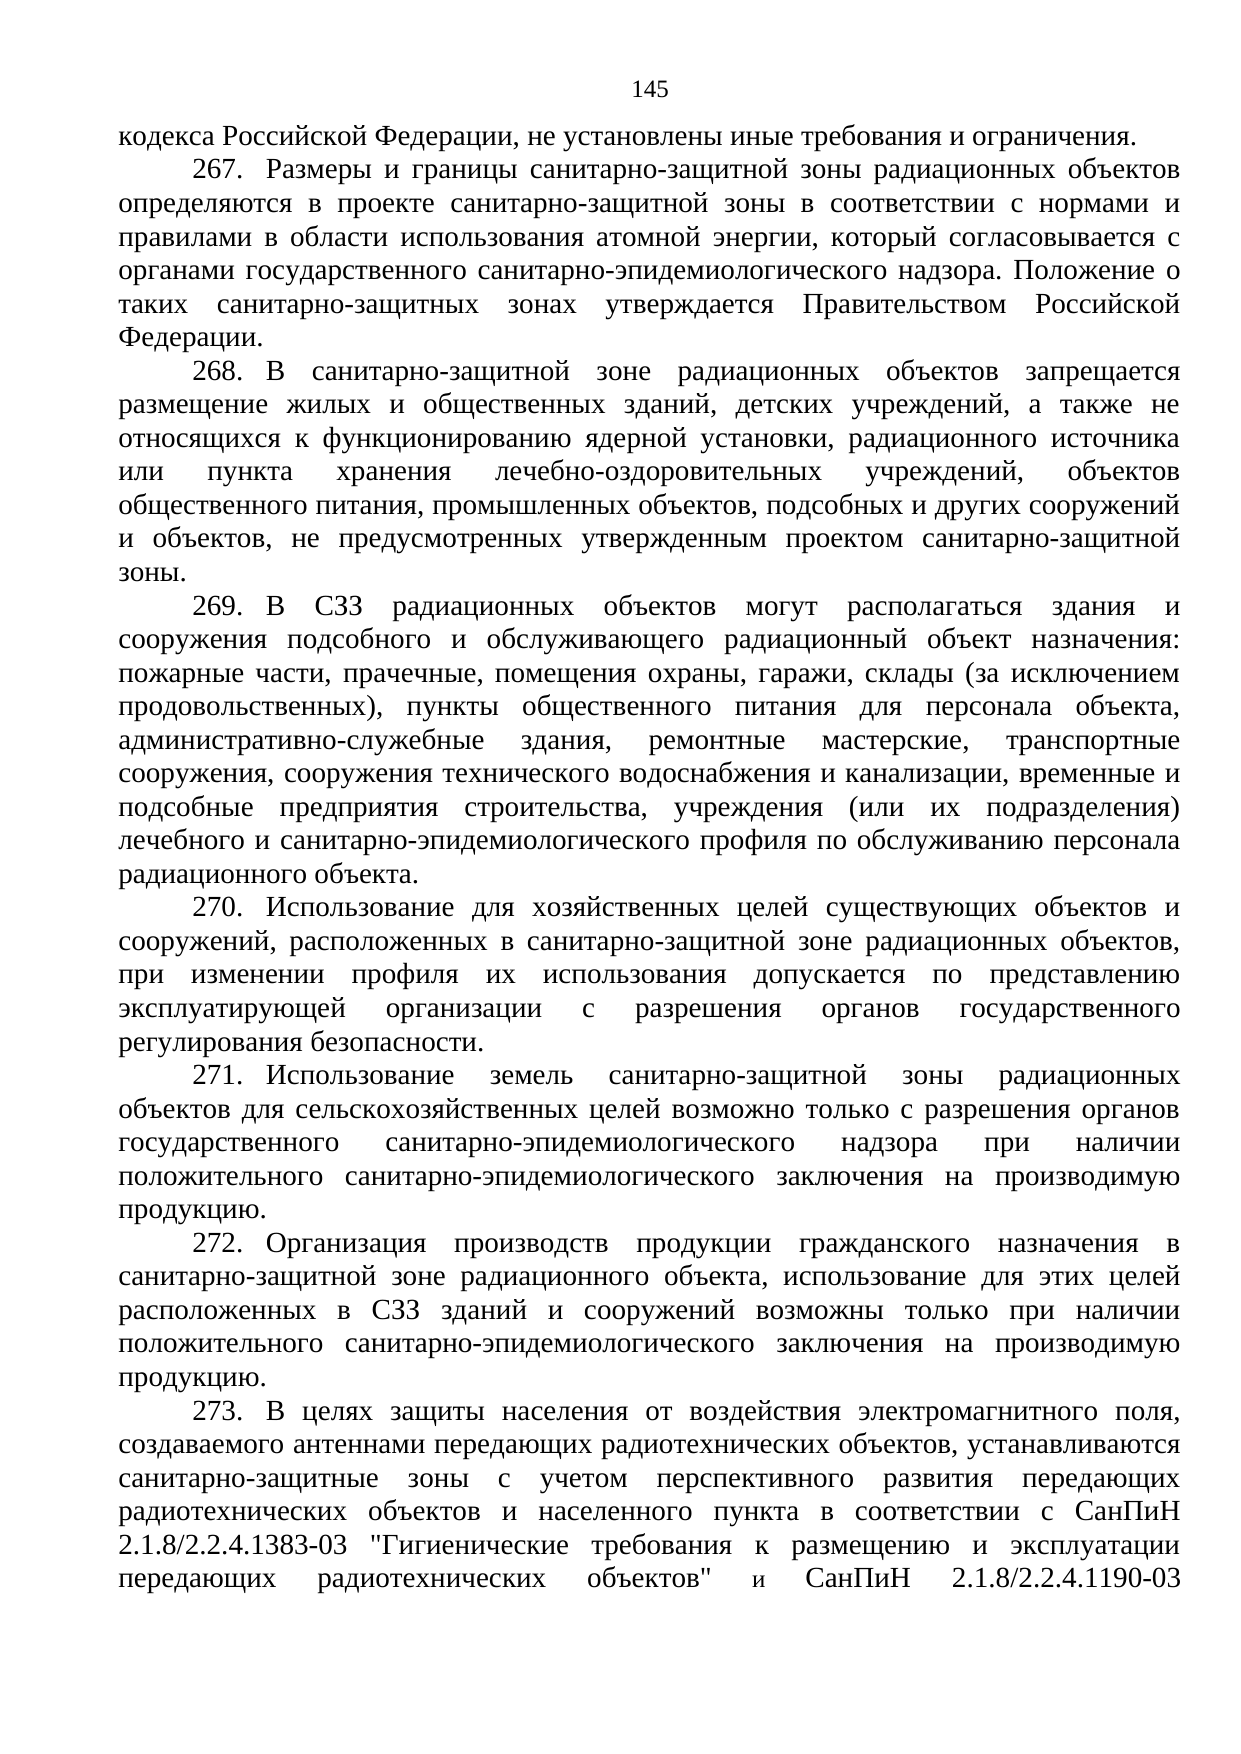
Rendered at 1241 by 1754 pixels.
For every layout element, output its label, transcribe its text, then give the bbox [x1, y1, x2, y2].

list Организация производств продукции гражданского назначения в санитарно-защитной зоне радиационного объекта, использование для этих целей расположенных в СЗЗ зданий и сооружений возможны только при наличии положительного санитарно-эпидемиологического заключения на производимую продукцию. [118, 1225, 1181, 1393]
list Размеры и границы санитарно-защитной зоны радиационных объектов определяются в проекте санитарно-защитной зоны в соответствии с нормами и правилами в области использования атомной энергии, который согласовывается с органами государственного санитарно-эпидемиологического надзора. Положение о таких санитарно-защитных зонах утверждается Правительством Российской Федерации. [118, 152, 1181, 353]
list В санитарно-защитной зоне радиационных объектов запрещается размещение жилых и общественных зданий, детских учреждений, а также не относящихся к функционированию ядерной установки, радиационного источника или пункта хранения лечебно-оздоровительных учреждений, объектов общественного питания, промышленных объектов, подсобных и других сооружений и объектов, не предусмотренных утвержденным проектом санитарно-защитной зоны. [118, 353, 1181, 588]
list Использование земель санитарно-защитной зоны радиационных объектов для сельскохозяйственных целей возможно только с разрешения органов государственного санитарно-эпидемиологического надзора при наличии положительного санитарно-эпидемиологического заключения на производимую продукцию. [118, 1057, 1181, 1225]
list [118, 118, 1181, 152]
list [118, 1393, 1181, 1594]
list В СЗЗ радиационных объектов могут располагаться здания и сооружения подсобного и обслуживающего радиационный объект назначения: пожарные части, прачечные, помещения охраны, гаражи, склады (за исключением продовольственных), пункты общественного питания для персонала объекта, административно-служебные здания, ремонтные мастерские, транспортные сооружения, сооружения технического водоснабжения и канализации, временные и подсобные предприятия строительства, учреждения (или их подразделения) лечебного и санитарно-эпидемиологического профиля по обслуживанию персонала радиационного объекта. [118, 588, 1181, 889]
list Использование для хозяйственных целей существующих объектов и сооружений, расположенных в санитарно-защитной зоне радиационных объектов, при изменении профиля их использования допускается по представлению эксплуатирующей организации с разрешения органов государственного регулирования безопасности. [118, 889, 1181, 1057]
